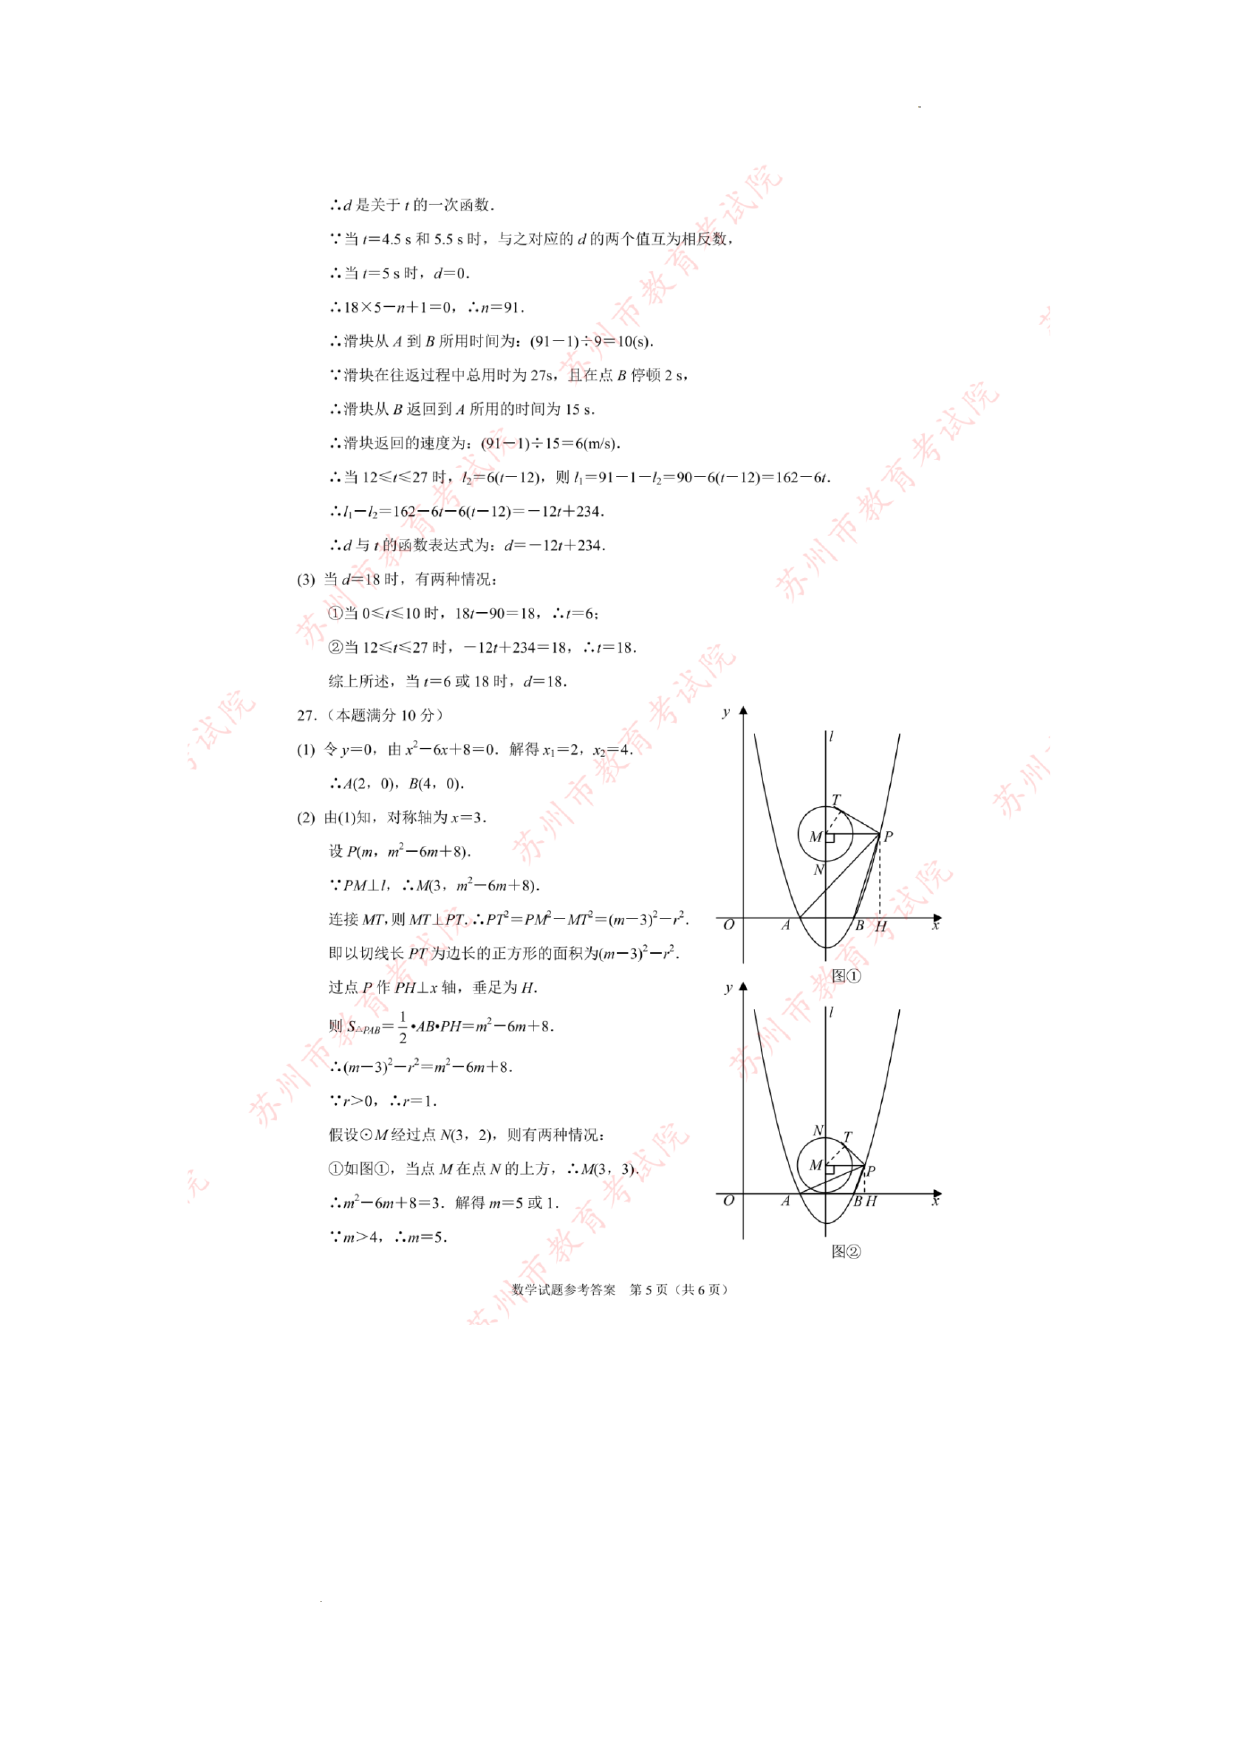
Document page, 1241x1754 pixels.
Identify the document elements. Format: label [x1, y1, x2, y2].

picture [187, 162, 1050, 1325]
